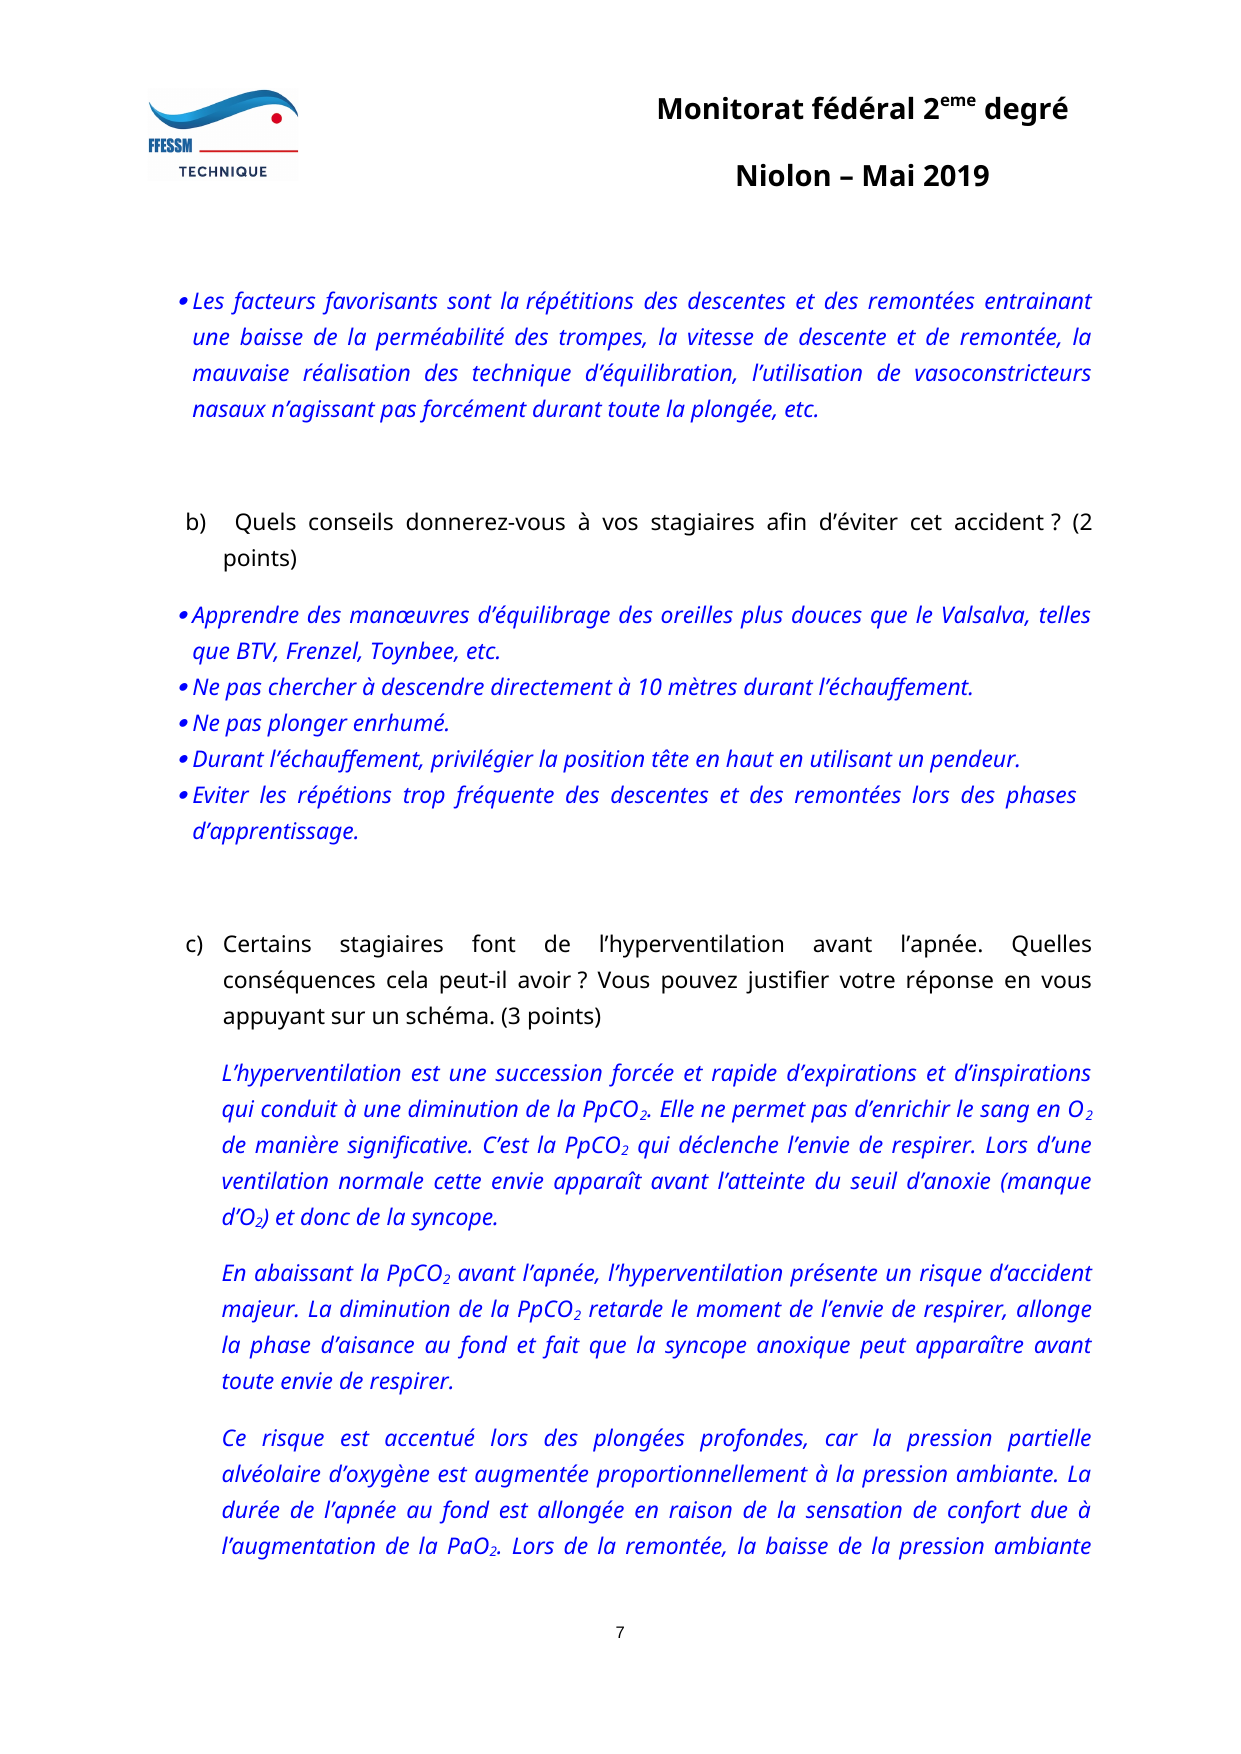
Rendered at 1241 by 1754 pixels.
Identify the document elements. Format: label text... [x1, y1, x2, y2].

list Eviter les répétions trop fréquente des descentes et des remontées lors des phases d’apprentissage. [177, 779, 1078, 846]
text En abaissant la PpCO2 avant l’apnée, l’hyperventilation présente un risque d‘accident majeur. La diminution de la PpCO2 retarde le moment de l’envie de respirer, allonge la phase d’aisance au fond et fait que la syncope anoxique peut apparaître avant toute envie de respirer. [221, 1257, 1093, 1396]
list Ne pas chercher à descendre directement à 10 mètres durant l’échauffement. [177, 671, 1093, 702]
list Apprendre des manœuvres d’équilibrage des oreilles plus douces que le Valsalva, telles que BTV, Frenzel, Toynbee, etc. [177, 599, 1093, 666]
list Durant l’échauffement, privilégier la position tête en haut en utilisant un pendeur. [177, 743, 1093, 774]
list Ne pas plonger enrhumé. [177, 707, 1093, 738]
list Les facteurs favorisants sont la répétitions des descentes et des remontées entrainant une baisse de la perméabilité des trompes, la vitesse de descente et de remontée, la mauvaise réalisation des technique d’équilibration, l’utilisation de vasoconstricteurs nasaux n’agissant pas forcément durant toute la plongée, etc. [177, 285, 1093, 424]
picture [147, 88, 299, 181]
text L’hyperventilation est une succession forcée et rapide d’expirations et d’inspirations qui conduit à une diminution de la PpCO2. Elle ne permet pas d’enrichir le sang en O2 de manière significative. C’est la PpCO2 qui déclenche l’envie de respirer. Lors d’une ventilation normale cette envie apparaît avant l’atteinte du seuil d’anoxie (manque d’O2) et donc de la syncope. [221, 1057, 1093, 1232]
list Certains stagiaires font de l’hyperventilation avant l’apnée. Quelles conséquences cela peut-il avoir ? Vous pouvez justifier votre réponse en vous appuyant sur un schéma. (3 points) [185, 928, 1093, 1031]
list Quels conseils donnerez-vous à vos stagiaires afin d’éviter cet accident ? (2 points) [185, 506, 1093, 573]
